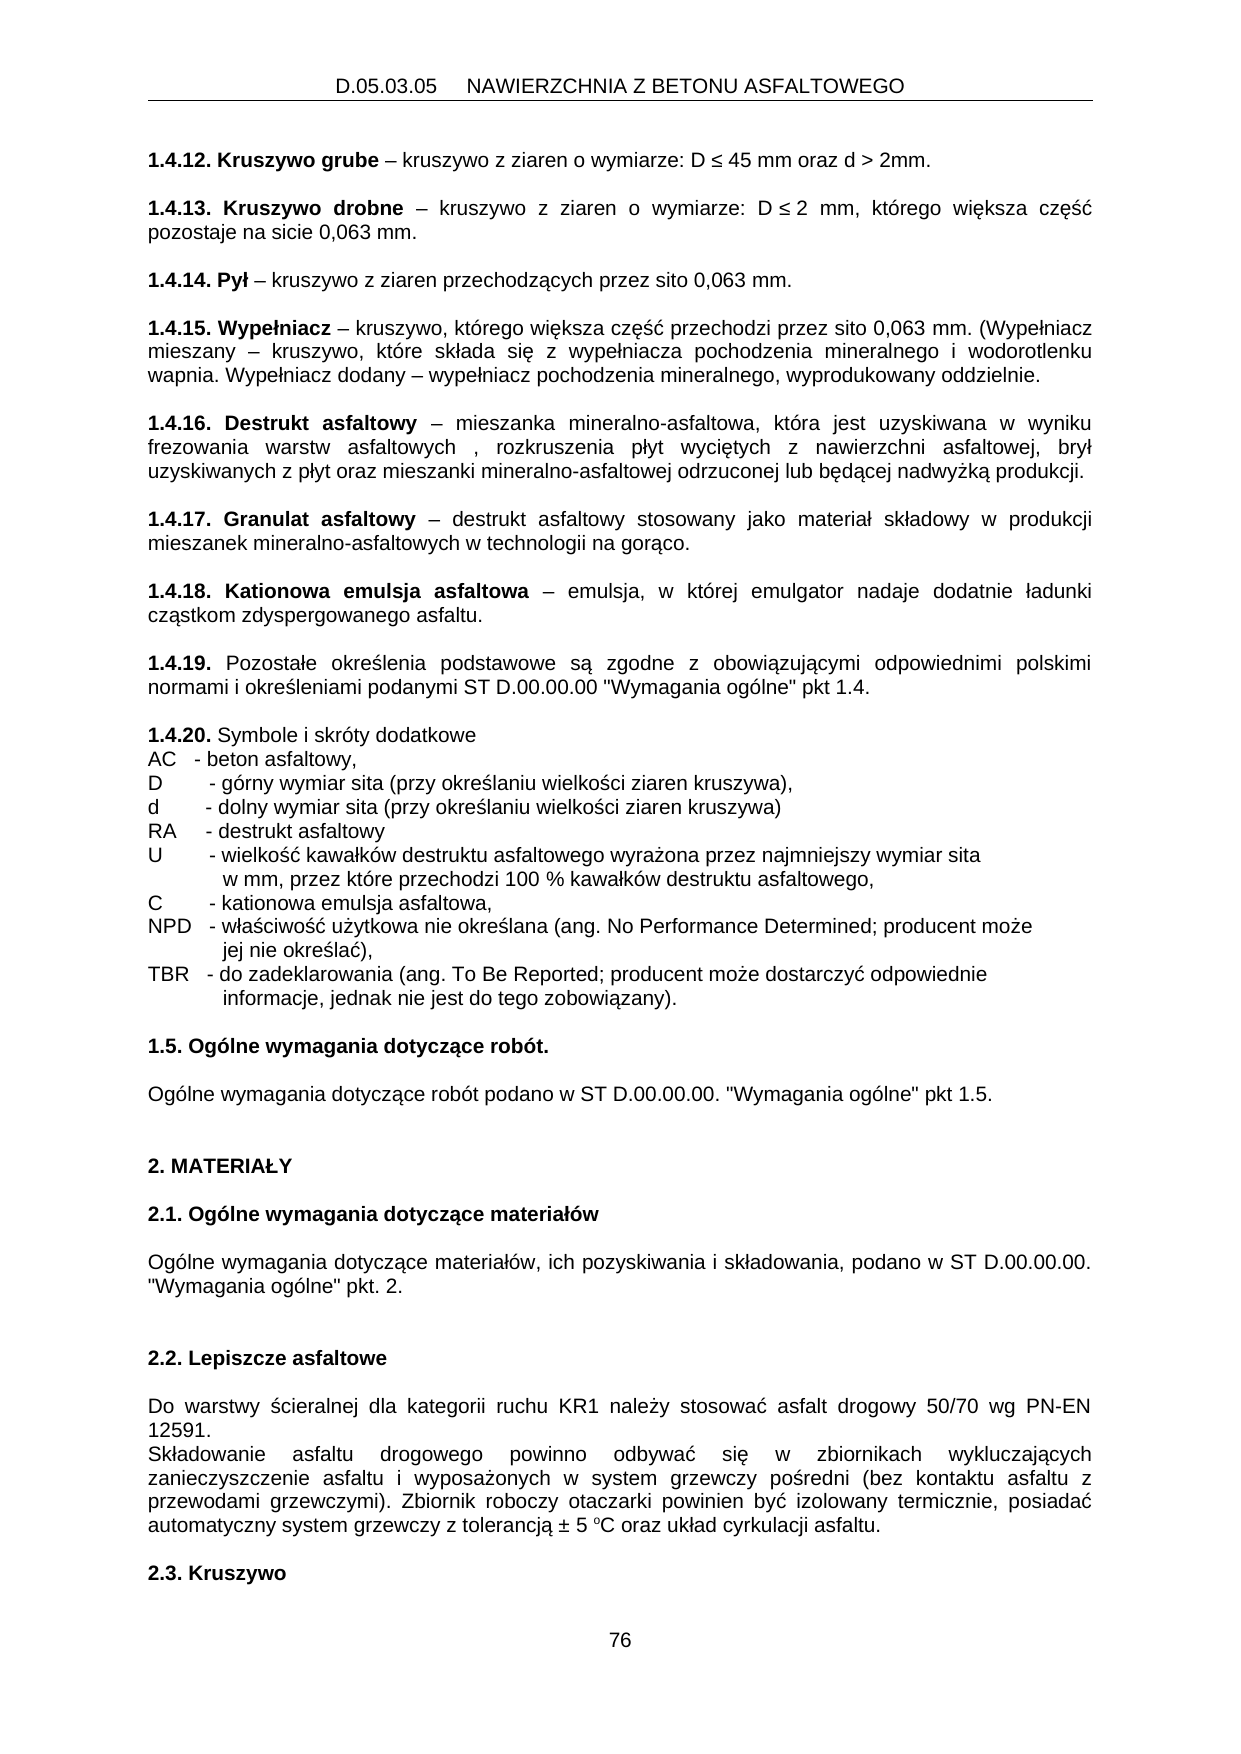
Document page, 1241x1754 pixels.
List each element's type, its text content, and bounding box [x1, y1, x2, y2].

list AC - beton asfaltowy, D - górny wymiar sita (przy określaniu wielkości ziaren kruszywa), d - dolny wymiar sita (przy określaniu wielkości ziaren kruszywa) [148, 747, 1093, 818]
text 2.2. Lepiszcze asfaltowe [148, 1346, 1093, 1369]
list U - wielkość kawałków destruktu asfaltowego wyrażona przez najmniejszy wymiar sita w mm, przez które przechodzi 100 % kawałków destruktu asfaltowego, C - kationowa emulsja asfaltowa, NPD - właściwość użytkowa nie określana (ang. No Performance Determined; producent może jej nie określać), TBR - do zadeklarowania (ang. To Be Reported; producent może dostarczyć odpowiednie informacje, jednak nie jest do tego zobowiązany). [148, 842, 1093, 1010]
text Do warstwy ścieralnej dla kategorii ruchu KR1 należy stosować asfalt drogowy 50/70 wg PN-EN 12591. [148, 1393, 1093, 1441]
text 1.4.20. Symbole i skróty dodatkowe [148, 723, 1093, 747]
text 1.4.14. Pył – kruszywo z ziaren przechodzących przez sito 0,063 mm. [148, 267, 1093, 291]
text 2.1. Ogólne wymagania dotyczące materiałów [148, 1202, 1093, 1226]
text 1.5. Ogólne wymagania dotyczące robót. [148, 1034, 1093, 1058]
text 1.4.17. Granulat asfaltowy – destrukt asfaltowy stosowany jako materiał składowy w produkcji mieszanek mineralno-asfaltowych w technologii na gorąco. [148, 507, 1093, 555]
text Składowanie asfaltu drogowego powinno odbywać się w zbiornikach wykluczających zanieczyszczenie asfaltu i wyposażonych w system grzewczy pośredni (bez kontaktu asfaltu z przewodami grzewczymi). Zbiornik roboczy otaczarki powinien być izolowany termicznie, posiadać automatyczny system grzewczy z tolerancją ± 5 oC oraz układ cyrkulacji asfaltu. [148, 1441, 1093, 1537]
text Ogólne wymagania dotyczące robót podano w ST D.00.00.00. "Wymagania ogólne" pkt 1.5. [148, 1082, 1093, 1106]
text 1.4.13. Kruszywo drobne – kruszywo z ziaren o wymiarze: D ≤ 2 mm, którego większa część pozostaje na sicie 0,063 mm. [148, 196, 1093, 243]
text 1.4.19. Pozostałe określenia podstawowe są zgodne z obowiązującymi odpowiednimi polskimi normami i określeniami podanymi ST D.00.00.00 "Wymagania ogólne" pkt 1.4. [148, 651, 1093, 699]
text 1.4.15. Wypełniacz – kruszywo, którego większa część przechodzi przez sito 0,063 mm. (Wypełniacz mieszany – kruszywo, które składa się z wypełniacza pochodzenia mineralnego i wodorotlenku wapnia. Wypełniacz dodany – wypełniacz pochodzenia mineralnego, wyprodukowany oddzielnie. [148, 315, 1093, 387]
text Ogólne wymagania dotyczące materiałów, ich pozyskiwania i składowania, podano w ST D.00.00.00. "Wymagania ogólne" pkt. 2. [148, 1250, 1093, 1298]
text 1.4.12. Kruszywo grube – kruszywo z ziaren o wymiarze: D ≤ 45 mm oraz d > 2mm. [148, 148, 1093, 172]
text 2. MATERIAŁY [148, 1154, 1093, 1178]
text 2.3. Kruszywo [148, 1561, 1093, 1585]
text 1.4.16. Destrukt asfaltowy – mieszanka mineralno-asfaltowa, która jest uzyskiwana w wyniku frezowania warstw asfaltowych , rozkruszenia płyt wyciętych z nawierzchni asfaltowej, brył uzyskiwanych z płyt oraz mieszanki mineralno-asfaltowej odrzuconej lub będącej nadwyżką produkcji. [148, 411, 1093, 483]
text 1.4.18. Kationowa emulsja asfaltowa – emulsja, w której emulgator nadaje dodatnie ładunki cząstkom zdyspergowanego asfaltu. [148, 579, 1093, 627]
list RA - destrukt asfaltowy [148, 818, 1093, 842]
